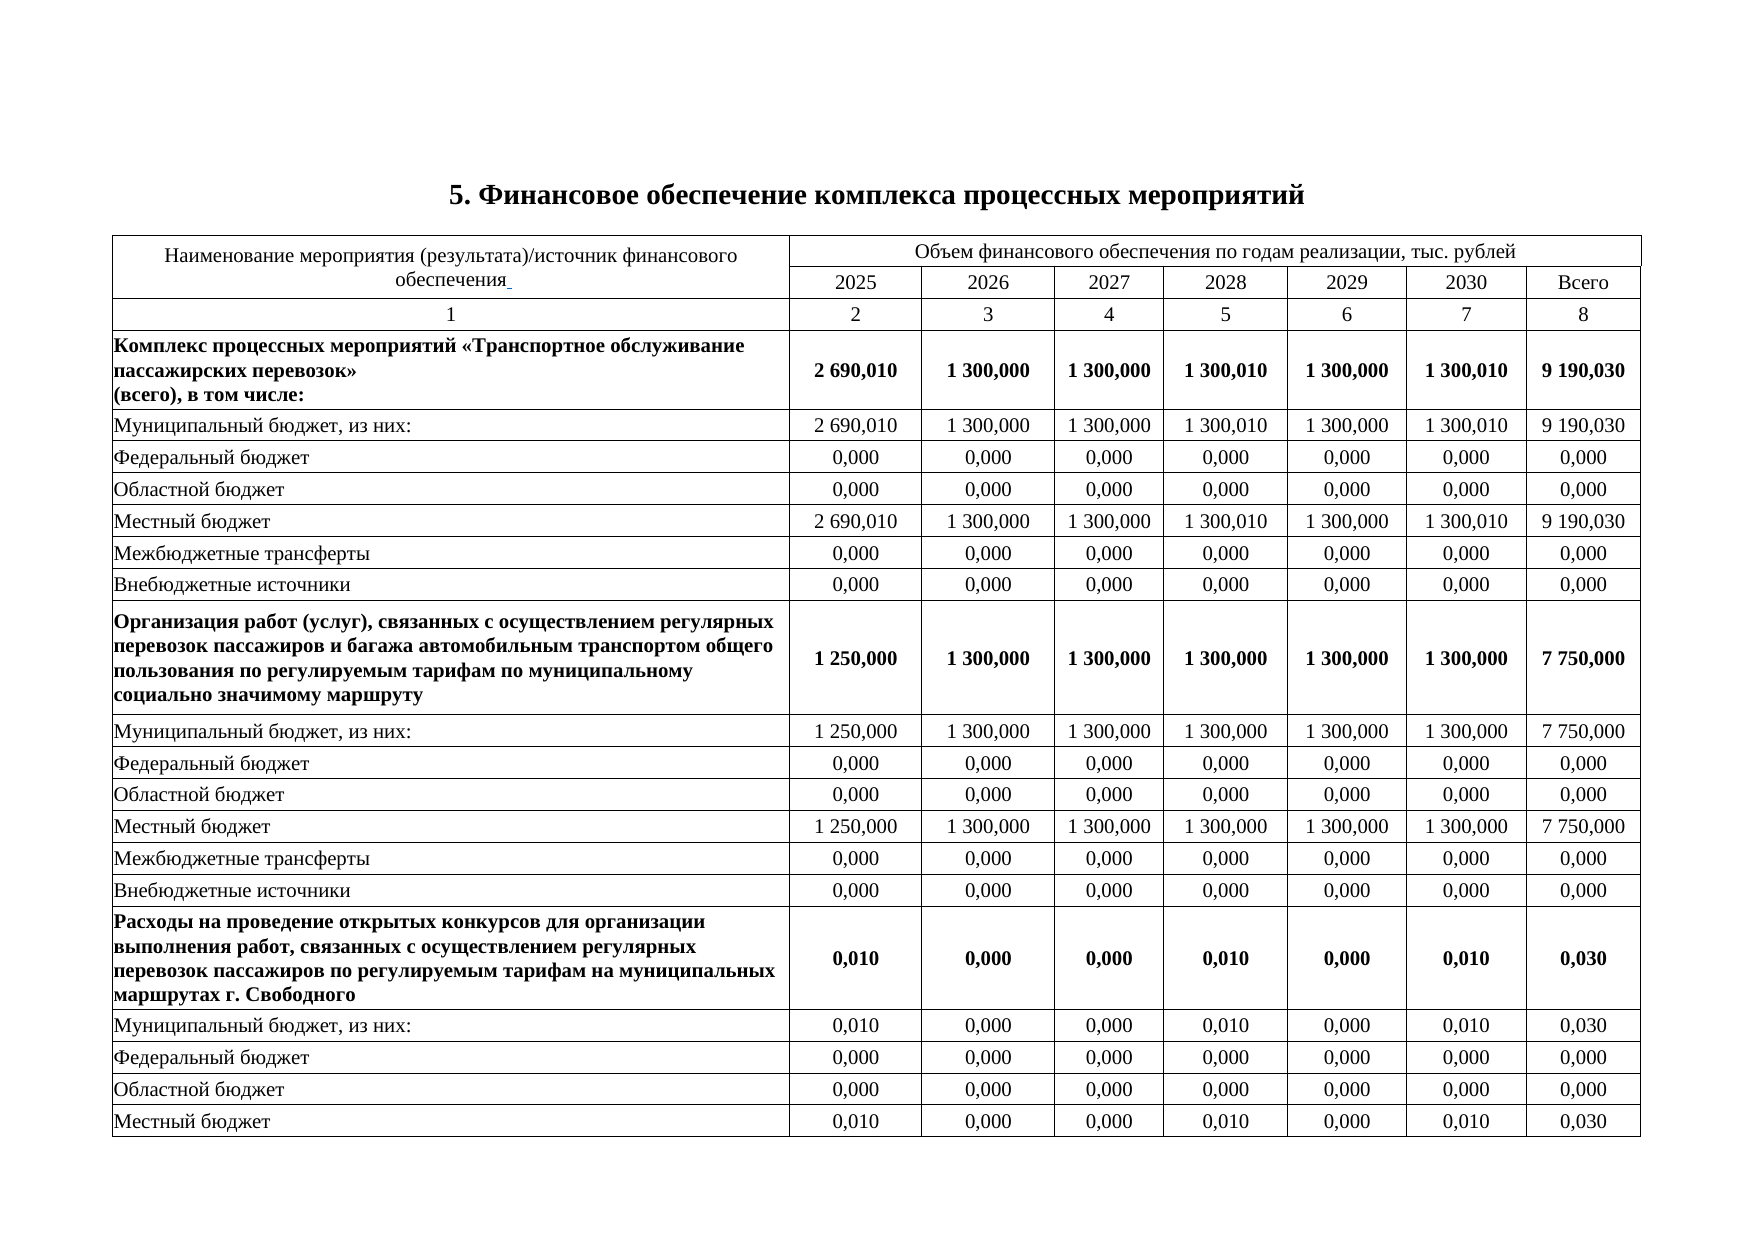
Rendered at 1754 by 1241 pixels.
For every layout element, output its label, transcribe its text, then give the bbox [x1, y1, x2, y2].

table_cell 0,000 [790, 473, 921, 504]
table_cell Местный бюджет [113, 1105, 789, 1136]
table_cell 9 190,030 [1527, 410, 1640, 440]
table_cell 1 300,000 [1164, 715, 1287, 746]
table_cell 1 300,000 [922, 410, 1054, 440]
table_cell 0,010 [790, 1010, 921, 1041]
table_cell 1 300,000 [1407, 715, 1526, 746]
table_cell 0,000 [922, 907, 1054, 1009]
table_cell 0,000 [1407, 875, 1526, 906]
table_cell 0,000 [790, 1042, 921, 1072]
table_cell 0,000 [790, 1074, 921, 1104]
table_cell 2028 [1164, 267, 1287, 298]
table_cell 0,000 [1527, 779, 1640, 810]
table_cell 7 750,000 [1527, 715, 1640, 746]
table_cell 1 250,000 [790, 601, 921, 714]
table_cell 0,000 [1055, 843, 1163, 874]
table_cell 2029 [1288, 267, 1406, 298]
table_cell Комплекс процессных мероприятий «Транспортное обслуживание пассажирских перевозок» (всего), в том числе: [113, 331, 789, 408]
table_cell 0,000 [1407, 1042, 1526, 1072]
table_cell 0,000 [922, 1105, 1054, 1136]
table_cell 0,000 [1055, 473, 1163, 504]
table_cell Внебюджетные источники [113, 569, 789, 600]
table_cell 0,000 [1164, 843, 1287, 874]
table_cell 0,000 [1055, 907, 1163, 1009]
table_cell 0,000 [1527, 843, 1640, 874]
table_cell 0,000 [1164, 537, 1287, 568]
table_cell 0,000 [1407, 569, 1526, 600]
table_cell 1 300,010 [1164, 505, 1287, 536]
table_cell 0,000 [1407, 779, 1526, 810]
table_cell Всего [1527, 267, 1640, 298]
table_cell 1 250,000 [790, 715, 921, 746]
table_cell Муниципальный бюджет, из них: [113, 410, 789, 440]
table_cell 0,000 [1288, 473, 1406, 504]
table_cell 1 300,000 [1055, 505, 1163, 536]
table_cell 0,000 [1055, 537, 1163, 568]
table_cell 0,000 [1164, 779, 1287, 810]
table_cell Областной бюджет [113, 473, 789, 504]
table_cell 7 [1407, 299, 1526, 329]
table_cell 0,000 [922, 441, 1054, 472]
table_cell 1 300,000 [922, 601, 1054, 714]
table_cell Местный бюджет [113, 811, 789, 842]
table_cell Федеральный бюджет [113, 441, 789, 472]
table_cell 0,000 [1407, 473, 1526, 504]
table_cell 0,000 [790, 569, 921, 600]
table_cell 0,000 [1407, 537, 1526, 568]
table_cell Расходы на проведение открытых конкурсов для организации выполнения работ, связанных с осуществлением регулярных перевозок пассажиров по регулируемым тарифам на муниципальных маршрутах г. Свободного [113, 907, 789, 1009]
table_cell 0,030 [1527, 1105, 1640, 1136]
table_cell 0,000 [1288, 569, 1406, 600]
table_cell Межбюджетные трансферты [113, 537, 789, 568]
table_cell 1 300,000 [1288, 410, 1406, 440]
table_header Объем финансового обеспечения по годам реализации, тыс. рублей [790, 236, 1641, 266]
table_cell 0,000 [790, 779, 921, 810]
table_cell 0,000 [1164, 1074, 1287, 1104]
table_cell 0,000 [1407, 441, 1526, 472]
table_cell 1 300,000 [1055, 715, 1163, 746]
table_cell 5 [1164, 299, 1287, 329]
table_cell Федеральный бюджет [113, 747, 789, 778]
table_cell 1 300,000 [922, 331, 1054, 408]
table_cell 0,000 [922, 747, 1054, 778]
table_cell 0,000 [1527, 1042, 1640, 1072]
table_cell 1 300,000 [1164, 811, 1287, 842]
table_cell 0,000 [1527, 441, 1640, 472]
table_cell 0,000 [1055, 1074, 1163, 1104]
table_cell 0,000 [1288, 843, 1406, 874]
table_cell 2025 [790, 267, 921, 298]
text 5. Финансовое обеспечение комплекса процессных мероприятий [89, 177, 1665, 211]
table_cell 0,000 [790, 875, 921, 906]
table_cell 0,000 [1288, 747, 1406, 778]
table_cell Местный бюджет [113, 505, 789, 536]
table_cell 0,000 [1527, 875, 1640, 906]
table_cell 1 300,000 [1055, 331, 1163, 408]
table_cell 0,000 [922, 1074, 1054, 1104]
table_cell 0,000 [922, 569, 1054, 600]
table_cell 1 300,000 [1288, 505, 1406, 536]
table_cell 0,000 [1164, 441, 1287, 472]
table_cell 0,000 [1055, 441, 1163, 472]
table_cell 0,000 [1407, 747, 1526, 778]
table_cell 0,010 [1164, 907, 1287, 1009]
table_cell 1 300,000 [1407, 811, 1526, 842]
table_cell 1 300,000 [1407, 601, 1526, 714]
table_cell 0,000 [1527, 569, 1640, 600]
table_cell 0,000 [1288, 1010, 1406, 1041]
table_cell 3 [922, 299, 1054, 329]
table_cell 0,010 [790, 1105, 921, 1136]
table_cell 0,000 [1055, 1042, 1163, 1072]
table_cell Межбюджетные трансферты [113, 843, 789, 874]
table_cell 1 300,010 [1164, 331, 1287, 408]
table_cell 1 300,000 [1288, 811, 1406, 842]
table_cell 0,000 [1407, 843, 1526, 874]
table_cell Областной бюджет [113, 1074, 789, 1104]
table_cell 1 300,000 [1055, 811, 1163, 842]
table_cell 1 250,000 [790, 811, 921, 842]
table_cell 8 [1527, 299, 1640, 329]
table_cell 0,000 [1527, 473, 1640, 504]
table_cell 0,000 [922, 843, 1054, 874]
table_cell 0,000 [1288, 1042, 1406, 1072]
table_cell 6 [1288, 299, 1406, 329]
table_cell 0,000 [790, 441, 921, 472]
table_cell Федеральный бюджет [113, 1042, 789, 1072]
table_cell 0,000 [1407, 1074, 1526, 1104]
table_cell 0,010 [1407, 1105, 1526, 1136]
table_cell 2026 [922, 267, 1054, 298]
table_cell 1 300,010 [1407, 410, 1526, 440]
table_cell 2 690,010 [790, 331, 921, 408]
table_cell 1 300,000 [922, 811, 1054, 842]
table_header Наименование мероприятия (результата)/источник финансового обеспечения [113, 236, 789, 298]
table_cell 0,000 [1055, 747, 1163, 778]
table_cell 0,000 [1288, 537, 1406, 568]
table_cell 0,000 [922, 875, 1054, 906]
table_cell 0,000 [790, 843, 921, 874]
table_cell 0,000 [1527, 1074, 1640, 1104]
table_cell 7 750,000 [1527, 601, 1640, 714]
table_cell 1 300,010 [1407, 505, 1526, 536]
table_cell 2 690,010 [790, 410, 921, 440]
table_cell 0,010 [1407, 907, 1526, 1009]
table_cell 0,000 [1164, 1042, 1287, 1072]
table_cell 1 300,010 [1407, 331, 1526, 408]
table_cell 9 190,030 [1527, 505, 1640, 536]
table_cell 0,000 [1288, 441, 1406, 472]
table_cell 0,000 [1055, 875, 1163, 906]
table_cell Организация работ (услуг), связанных с осуществлением регулярных перевозок пассажиров и багажа автомобильным транспортом общего пользования по регулируемым тарифам по муниципальному социально значимому маршруту [113, 601, 789, 714]
table_cell 1 300,000 [1055, 601, 1163, 714]
table_cell 0,000 [922, 537, 1054, 568]
table_cell 0,010 [790, 907, 921, 1009]
table_cell 1 300,000 [1288, 601, 1406, 714]
table_cell 2027 [1055, 267, 1163, 298]
table_cell 0,000 [1164, 473, 1287, 504]
table_cell 0,010 [1407, 1010, 1526, 1041]
table_cell 0,030 [1527, 907, 1640, 1009]
table_cell 4 [1055, 299, 1163, 329]
table_cell 0,000 [1527, 747, 1640, 778]
table_cell 2 690,010 [790, 505, 921, 536]
table_cell 1 300,000 [1164, 601, 1287, 714]
table_cell 1 300,000 [1288, 331, 1406, 408]
table_cell Муниципальный бюджет, из них: [113, 1010, 789, 1041]
table_cell 0,000 [922, 779, 1054, 810]
table_cell 0,000 [1164, 747, 1287, 778]
table_cell 1 300,000 [922, 505, 1054, 536]
table_cell Областной бюджет [113, 779, 789, 810]
table_cell 0,000 [790, 537, 921, 568]
table_cell 1 300,000 [1055, 410, 1163, 440]
table_cell 1 [113, 299, 789, 329]
table_cell 2030 [1407, 267, 1526, 298]
table_cell 0,000 [1288, 907, 1406, 1009]
table_cell 1 300,000 [1288, 715, 1406, 746]
table_cell 0,000 [1288, 875, 1406, 906]
table_cell 0,000 [1164, 875, 1287, 906]
table_cell 0,030 [1527, 1010, 1640, 1041]
table_cell 1 300,000 [922, 715, 1054, 746]
table_cell 7 750,000 [1527, 811, 1640, 842]
table_cell Муниципальный бюджет, из них: [113, 715, 789, 746]
table_cell 0,000 [790, 747, 921, 778]
table_cell 0,000 [922, 1042, 1054, 1072]
table_cell 0,000 [1164, 569, 1287, 600]
table_cell 0,000 [922, 1010, 1054, 1041]
table_cell 1 300,010 [1164, 410, 1287, 440]
table_cell 0,000 [1288, 779, 1406, 810]
table_cell 0,000 [1288, 1105, 1406, 1136]
table_cell 0,000 [1055, 779, 1163, 810]
table_cell Внебюджетные источники [113, 875, 789, 906]
table_cell 0,000 [922, 473, 1054, 504]
table_cell 0,010 [1164, 1105, 1287, 1136]
table_cell 0,000 [1055, 569, 1163, 600]
table_cell 9 190,030 [1527, 331, 1640, 408]
table_cell 0,000 [1527, 537, 1640, 568]
table_cell 0,000 [1055, 1010, 1163, 1041]
table_cell 0,000 [1288, 1074, 1406, 1104]
table_cell 0,010 [1164, 1010, 1287, 1041]
table_cell 0,000 [1055, 1105, 1163, 1136]
table_cell 2 [790, 299, 921, 329]
